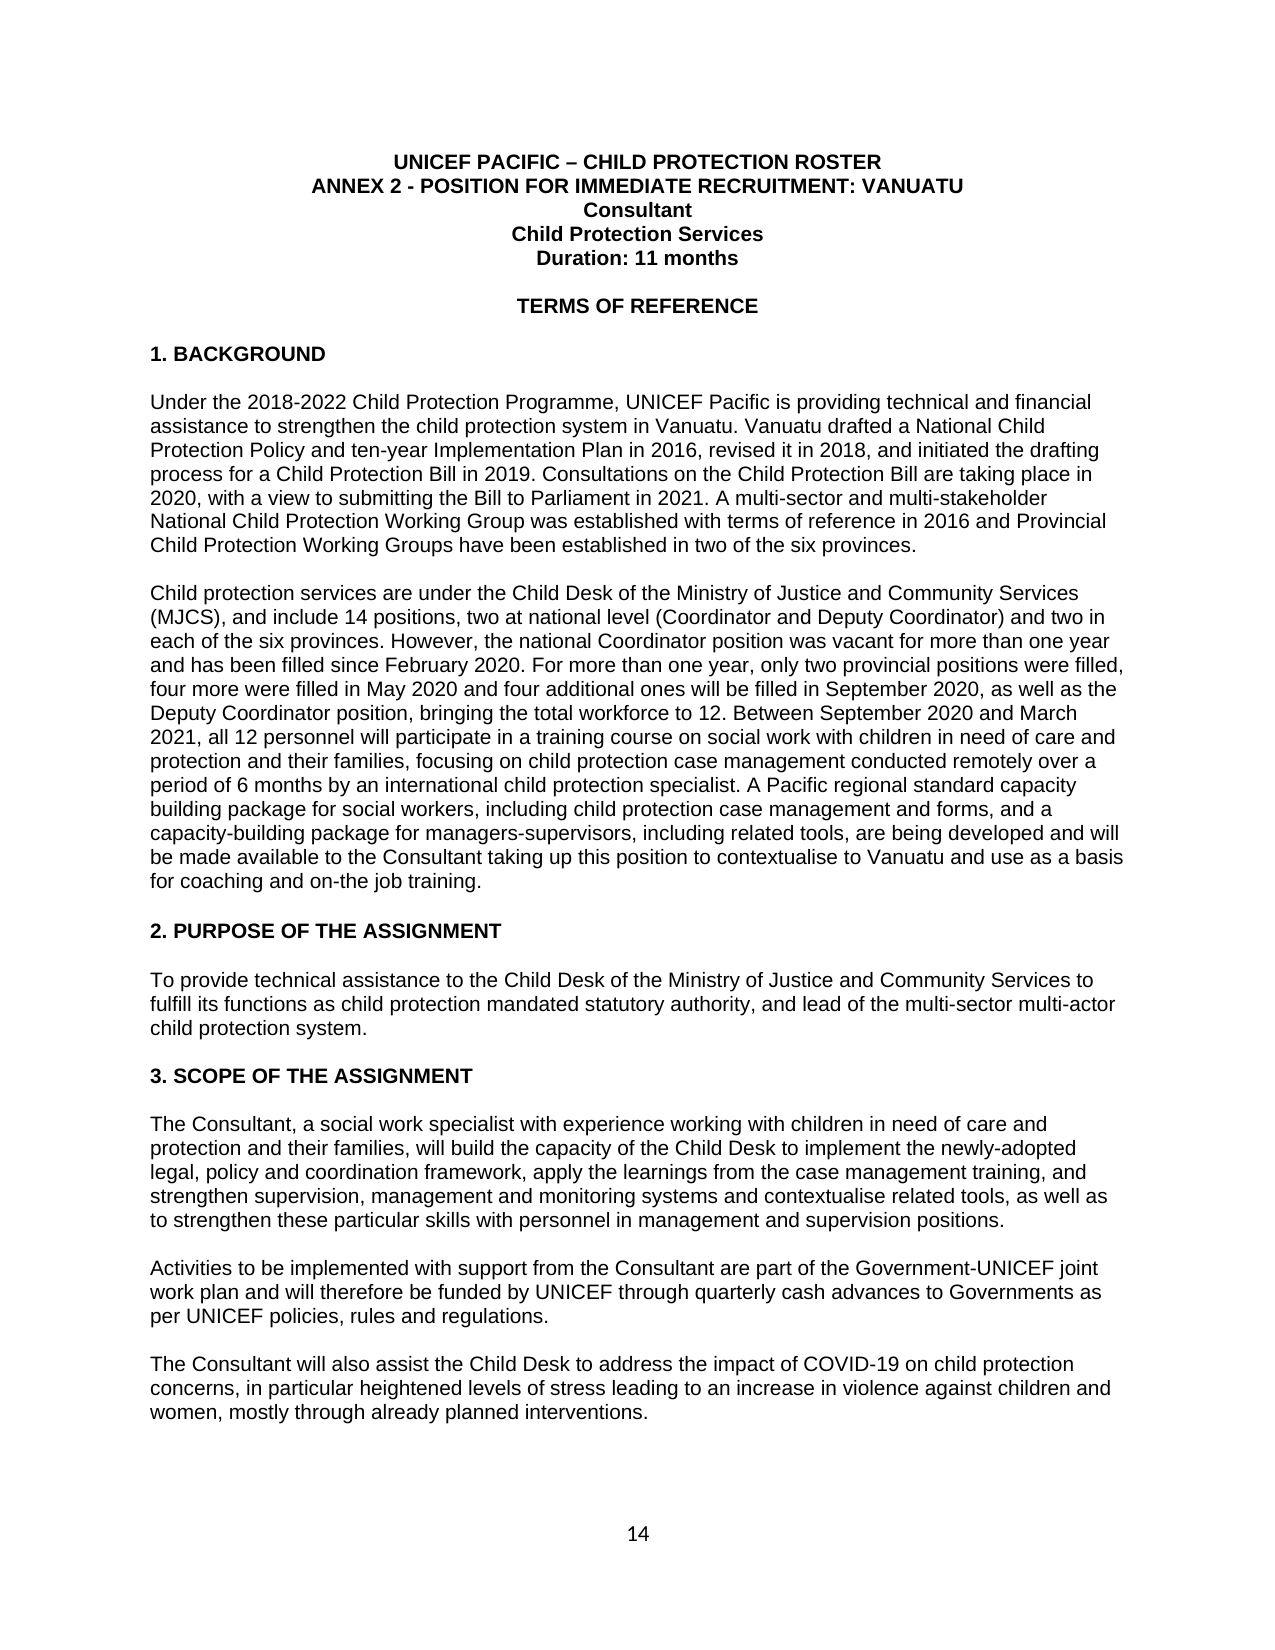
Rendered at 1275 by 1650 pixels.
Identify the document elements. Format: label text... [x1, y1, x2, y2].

text 1. BACKGROUND [150, 342, 1125, 366]
text Duration: 11 months [150, 246, 1125, 270]
text To provide technical assistance to the Child Desk of the Ministry of Justice and Community Services to fulfill its functions as child protection mandated statutory authority, and lead of the multi-sector multi-actor child protection system. [150, 968, 1125, 1040]
text Consultant [150, 198, 1125, 222]
text 2. PURPOSE OF THE ASSIGNMENT [150, 918, 1125, 942]
text Child protection services are under the Child Desk of the Ministry of Justice and Community Services (MJCS), and include 14 positions, two at national level (Coordinator and Deputy Coordinator) and two in each of the six provinces. However, the national Coordinator position was vacant for more than one year and has been filled since February 2020. For more than one year, only two provincial positions were filled, four more were filled in May 2020 and four additional ones will be filled in September 2020, as well as the Deputy Coordinator position, bringing the total workforce to 12. Between September 2020 and March 2021, all 12 personnel will participate in a training course on social work with children in need of care and protection and their families, focusing on child protection case management conducted remotely over a period of 6 months by an international child protection specialist. A Pacific regional standard capacity building package for social workers, including child protection case management and forms, and a capacity-building package for managers-supervisors, including related tools, are being developed and will be made available to the Consultant taking up this position to contextualise to Vanuatu and use as a basis for coaching and on-the job training. [150, 581, 1125, 893]
text UNICEF PACIFIC – CHILD PROTECTION ROSTER [150, 150, 1125, 174]
text TERMS OF REFERENCE [150, 294, 1125, 318]
text ANNEX 2 - POSITION FOR IMMEDIATE RECRUITMENT: VANUATU [150, 174, 1125, 198]
text The Consultant, a social work specialist with experience working with children in need of care and protection and their families, will build the capacity of the Child Desk to implement the newly-adopted legal, policy and coordination framework, apply the learnings from the case management training, and strengthen supervision, management and monitoring systems and contextualise related tools, as well as to strengthen these particular skills with personnel in management and supervision positions. [150, 1112, 1125, 1232]
text The Consultant will also assist the Child Desk to address the impact of COVID-19 on child protection concerns, in particular heightened levels of stress leading to an increase in violence against children and women, mostly through already planned interventions. [150, 1352, 1125, 1423]
text 3. SCOPE OF THE ASSIGNMENT [150, 1064, 1125, 1088]
text Activities to be implemented with support from the Consultant are part of the Government-UNICEF joint work plan and will therefore be funded by UNICEF through quarterly cash advances to Governments as per UNICEF policies, rules and regulations. [150, 1256, 1125, 1328]
text Under the 2018-2022 Child Protection Programme, UNICEF Pacific is providing technical and financial assistance to strengthen the child protection system in Vanuatu. Vanuatu drafted a National Child Protection Policy and ten-year Implementation Plan in 2016, revised it in 2018, and initiated the drafting process for a Child Protection Bill in 2019. Consultations on the Child Protection Bill are taking place in 2020, with a view to submitting the Bill to Parliament in 2021. A multi-sector and multi-stakeholder National Child Protection Working Group was established with terms of reference in 2016 and Provincial Child Protection Working Groups have been established in two of the six provinces. [150, 389, 1125, 557]
text Child Protection Services [150, 222, 1125, 246]
